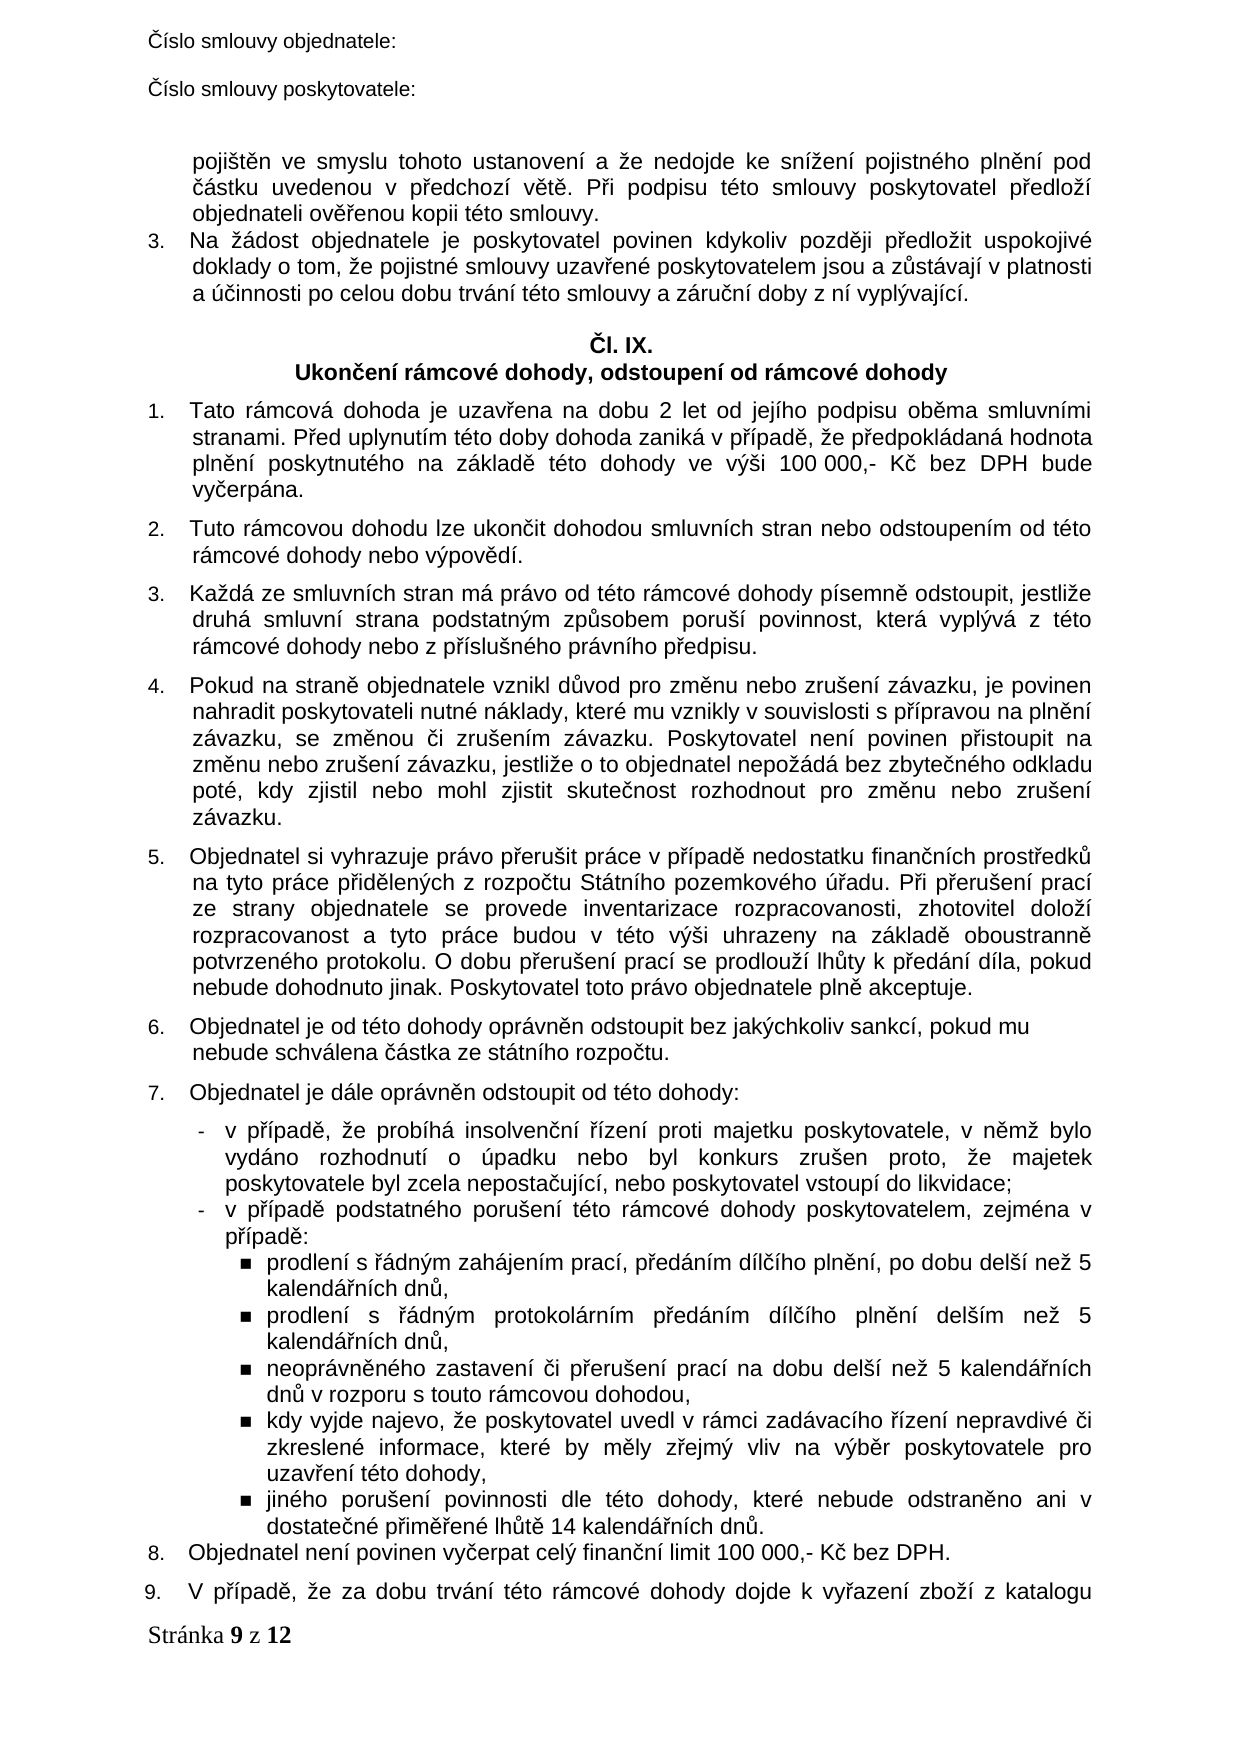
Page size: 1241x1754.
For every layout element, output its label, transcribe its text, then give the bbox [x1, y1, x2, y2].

text Ukončení rámcové dohody, odstoupení od rámcové dohody [150, 358, 1092, 385]
text Čl. IX. [150, 332, 1092, 358]
list Pokud na straně objednatele vznikl důvod pro změnu nebo zrušení závazku, je povinen nahradit poskytovateli nutné náklady, které mu vznikly v souvislosti s přípravou na plnění závazku, se změnou či zrušením závazku. Poskytovatel není povinen přistoupit na změnu nebo zrušení závazku, jestliže o to objednatel nepožádá bez zbytečného odkladu poté, kdy zjistil nebo mohl zjistit skutečnost rozhodnout pro změnu nebo zrušení závazku. [148, 672, 1092, 830]
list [148, 148, 1092, 227]
list Objednatel si vyhrazuje právo přerušit práce v případě nedostatku finančních prostředků na tyto práce přidělených z rozpočtu Státního pozemkového úřadu. Při přerušení prací ze strany objednatele se provede inventarizace rozpracovanosti, zhotovitel doloží rozpracovanost a tyto práce budou v této výši uhrazeny na základě oboustranně potvrzeného protokolu. O dobu přerušení prací se prodlouží lhůty k předání díla, pokud nebude dohodnuto jinak. Poskytovatel toto právo objednatele plně akceptuje. [148, 843, 1092, 1001]
list Tato rámcová dohoda je uzavřena na dobu 2 let od jejího podpisu oběma smluvními stranami. Před uplynutím této doby dohoda zaniká v případě, že předpokládaná hodnota plnění poskytnutého na základě této dohody ve výši 100 000,- Kč bez DPH bude vyčerpána. [148, 397, 1092, 503]
list prodlení s řádným protokolárním předáním dílčího plnění delším než 5 kalendářních dnů, [239, 1302, 1092, 1354]
list prodlení s řádným zahájením prací, předáním dílčího plnění, po dobu delší než 5 kalendářních dnů, [239, 1249, 1092, 1302]
list kdy vyjde najevo, že poskytovatel uvedl v rámci zadávacího řízení nepravdivé či zkreslené informace, které by měly zřejmý vliv na výběr poskytovatele pro uzavření této dohody, [239, 1407, 1092, 1486]
list v případě, že probíhá insolvenční řízení proti majetku poskytovatele, v němž bylo vydáno rozhodnutí o úpadku nebo byl konkurs zrušen proto, že majetek poskytovatele byl zcela nepostačující, nebo poskytovatel vstoupí do likvidace; [198, 1117, 1092, 1196]
list Objednatel není povinen vyčerpat celý finanční limit 100 000,- Kč bez DPH. [148, 1539, 1092, 1565]
list v případě podstatného porušení této rámcové dohody poskytovatelem, zejména v případě: [198, 1196, 1092, 1249]
list Objednatel je od této dohody oprávněn odstoupit bez jakýchkoliv sankcí, pokud mu nebude schválena částka ze státního rozpočtu. [148, 1013, 1092, 1066]
list Na žádost objednatele je poskytovatel povinen kdykoliv později předložit uspokojivé doklady o tom, že pojistné smlouvy uzavřené poskytovatelem jsou a zůstávají v platnosti a účinnosti po celou dobu trvání této smlouvy a záruční doby z ní vyplývající. [148, 227, 1092, 306]
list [144, 1578, 1092, 1604]
list neoprávněného zastavení či přerušení prací na dobu delší než 5 kalendářních dnů v rozporu s touto rámcovou dohodou, [239, 1354, 1092, 1407]
list Tuto rámcovou dohodu lze ukončit dohodou smluvních stran nebo odstoupením od této rámcové dohody nebo výpovědí. [148, 515, 1092, 568]
list jiného porušení povinnosti dle této dohody, které nebude odstraněno ani v dostatečné přiměřené lhůtě 14 kalendářních dnů. [239, 1486, 1092, 1539]
list Objednatel je dále oprávněn odstoupit od této dohody: [148, 1078, 1092, 1105]
list Každá ze smluvních stran má právo od této rámcové dohody písemně odstoupit, jestliže druhá smluvní strana podstatným způsobem poruší povinnost, která vyplývá z této rámcové dohody nebo z příslušného právního předpisu. [148, 580, 1092, 659]
